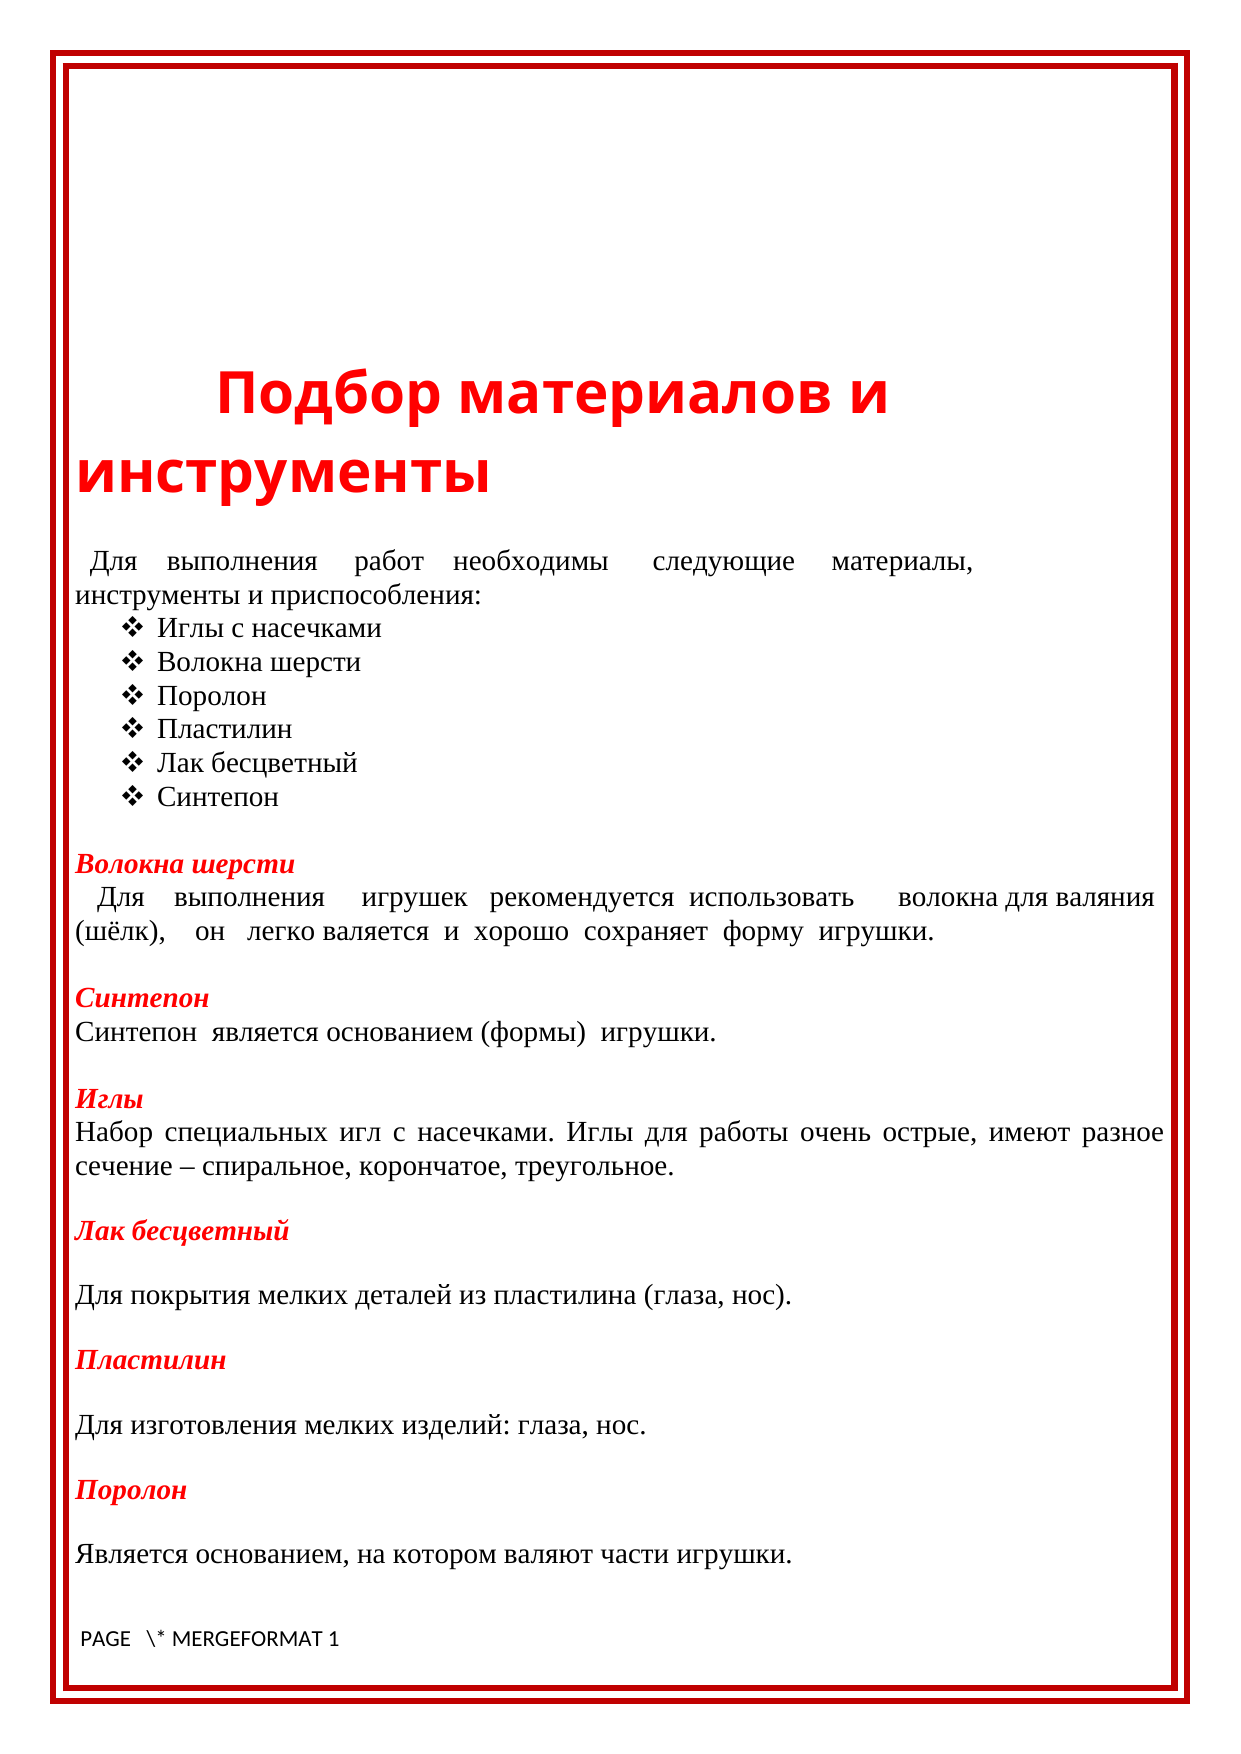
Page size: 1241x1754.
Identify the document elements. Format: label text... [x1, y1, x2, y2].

text Синтепон [75, 980, 1165, 1014]
list Поролон [119, 678, 1165, 712]
list Иглы с насечками [119, 611, 1165, 644]
text Для выполнения игрушек рекомендуется использовать волокна для валяния (шёлк), он легко валяется и хорошо сохраняет форму игрушки. [75, 879, 1165, 947]
text Является основанием, на котором валяют части игрушки. [75, 1537, 1165, 1570]
text Для выполнения работ необходимы следующие материалы, [75, 543, 1165, 577]
text Пластилин [75, 1342, 1165, 1376]
list Синтепон [119, 779, 1165, 812]
text Волокна шерсти [75, 846, 1165, 879]
text Для покрытия мелких деталей из пластилина (глаза, нос). [75, 1277, 1165, 1311]
text Поролон [75, 1472, 1165, 1505]
text Иглы [75, 1081, 1165, 1114]
text Для изготовления мелких изделий: глаза, нос. [75, 1407, 1165, 1441]
text Лак бесцветный [75, 1213, 1165, 1246]
text Подбор материалов и инструменты [75, 351, 1165, 510]
text Синтепон является основанием (формы) игрушки. [75, 1014, 1165, 1047]
list Волокна шерсти [119, 644, 1165, 678]
list Лак бесцветный [119, 745, 1165, 779]
text инструменты и приспособления: [75, 577, 1165, 611]
list Пластилин [119, 712, 1165, 745]
text Набор специальных игл с насечками. Иглы для работы очень острые, имеют разное сечение – спиральное, корончатое, треугольное. [75, 1114, 1165, 1181]
